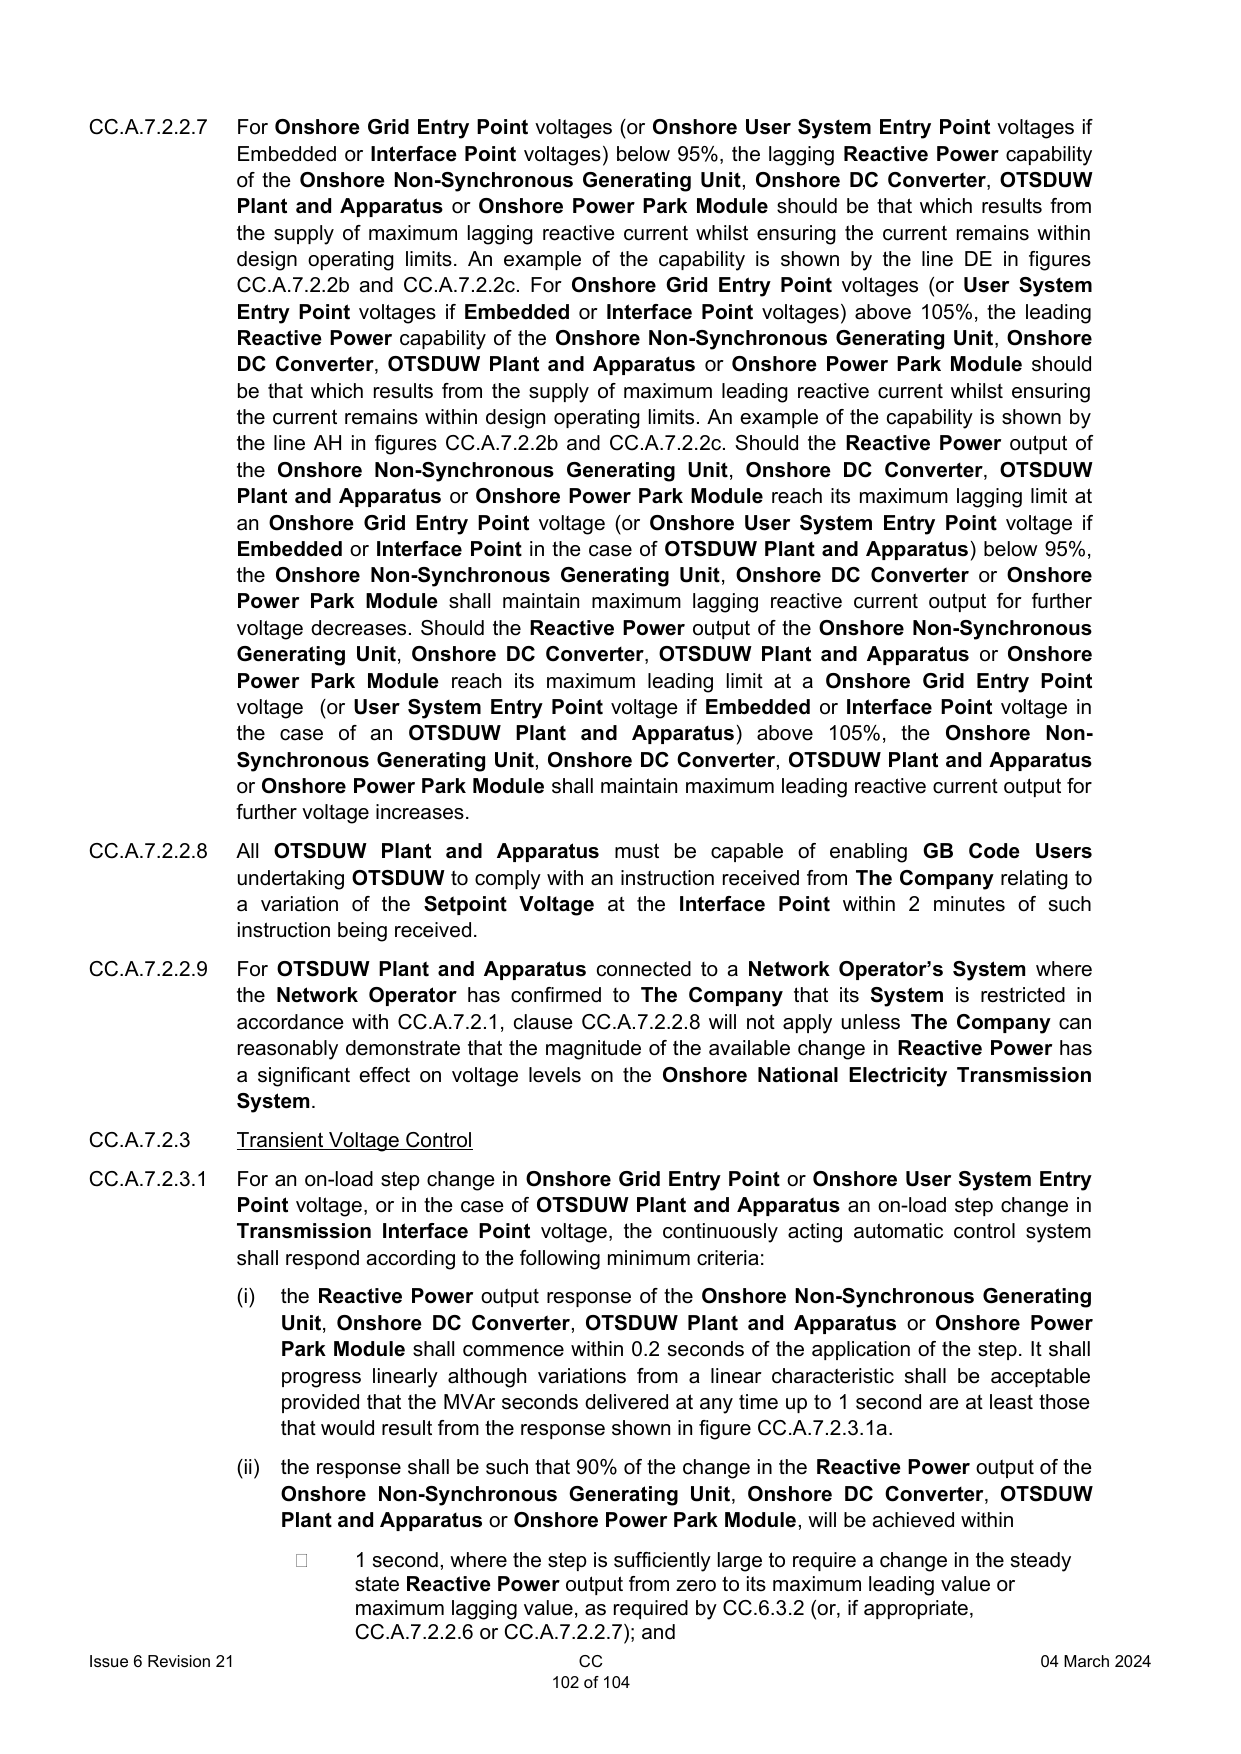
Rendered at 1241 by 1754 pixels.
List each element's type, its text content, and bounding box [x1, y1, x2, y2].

text CC.A.7.2.2.8 All OTSDUW Plant and Apparatus must be capable of enabling GB Code Users undertaking OTSDUW to comply with an instruction received from The Company relating to a variation of the Setpoint Voltage at the Interface Point within 2 minutes of such instruction being received. [89, 839, 1092, 942]
text (i) the Reactive Power output response of the Onshore Non-Synchronous Generating Unit, Onshore DC Converter, OTSDUW Plant and Apparatus or Onshore Power Park Module shall commence within 0.2 seconds of the application of the step. It shall progress linearly although variations from a linear characteristic shall be acceptable provided that the MVAr seconds delivered at any time up to 1 second are at least those that would result from the response shown in figure CC.A.7.2.3.1a. [236, 1284, 1092, 1440]
text CC.A.7.2.3 Transient Voltage Control [89, 1128, 1092, 1152]
list 1 second, where the step is sufficiently large to require a change in the steady state Reactive Power output from zero to its maximum leading value or maximum lagging value, as required by CC.6.3.2 (or, if appropriate, CC.A.7.2.2.6 or CC.A.7.2.2.7); and [295, 1547, 1092, 1644]
text CC.A.7.2.2.9 For OTSDUW Plant and Apparatus connected to a Network Operator’s System where the Network Operator has confirmed to The Company that its System is restricted in accordance with CC.A.7.2.1, clause CC.A.7.2.2.8 will not apply unless The Company can reasonably demonstrate that the magnitude of the available change in Reactive Power has a significant effect on voltage levels on the Onshore National Electricity Transmission System. [89, 957, 1092, 1113]
text CC.A.7.2.3.1 For an on-load step change in Onshore Grid Entry Point or Onshore User System Entry Point voltage, or in the case of OTSDUW Plant and Apparatus an on-load step change in Transmission Interface Point voltage, the continuously acting automatic control system shall respond according to the following minimum criteria: [89, 1166, 1092, 1269]
text CC.A.7.2.2.7 For Onshore Grid Entry Point voltages (or Onshore User System Entry Point voltages if Embedded or Interface Point voltages) below 95%, the lagging Reactive Power capability of the Onshore Non-Synchronous Generating Unit, Onshore DC Converter, OTSDUW Plant and Apparatus or Onshore Power Park Module should be that which results from the supply of maximum lagging reactive current whilst ensuring the current remains within design operating limits. An example of the capability is shown by the line DE in figures CC.A.7.2.2b and CC.A.7.2.2c. For Onshore Grid Entry Point voltages (or User System Entry Point voltages if Embedded or Interface Point voltages) above 105%, the leading Reactive Power capability of the Onshore Non-Synchronous Generating Unit, Onshore DC Converter, OTSDUW Plant and Apparatus or Onshore Power Park Module should be that which results from the supply of maximum leading reactive current whilst ensuring the current remains within design operating limits. An example of the capability is shown by the line AH in figures CC.A.7.2.2b and CC.A.7.2.2c. Should the Reactive Power output of the Onshore Non-Synchronous Generating Unit, Onshore DC Converter, OTSDUW Plant and Apparatus or Onshore Power Park Module reach its maximum lagging limit at an Onshore Grid Entry Point voltage (or Onshore User System Entry Point voltage if Embedded or Interface Point in the case of OTSDUW Plant and Apparatus) below 95%, the Onshore Non-Synchronous Generating Unit, Onshore DC Converter or Onshore Power Park Module shall maintain maximum lagging reactive current output for further voltage decreases. Should the Reactive Power output of the Onshore Non-Synchronous Generating Unit, Onshore DC Converter, OTSDUW Plant and Apparatus or Onshore Power Park Module reach its maximum leading limit at a Onshore Grid Entry Point voltage (or User System Entry Point voltage if Embedded or Interface Point voltage in the case of an OTSDUW Plant and Apparatus) above 105%, the Onshore Non-Synchronous Generating Unit, Onshore DC Converter, OTSDUW Plant and Apparatus or Onshore Power Park Module shall maintain maximum leading reactive current output for further voltage increases. [89, 115, 1092, 824]
text (ii) the response shall be such that 90% of the change in the Reactive Power output of the Onshore Non-Synchronous Generating Unit, Onshore DC Converter, OTSDUW Plant and Apparatus or Onshore Power Park Module, will be achieved within [236, 1455, 1092, 1532]
